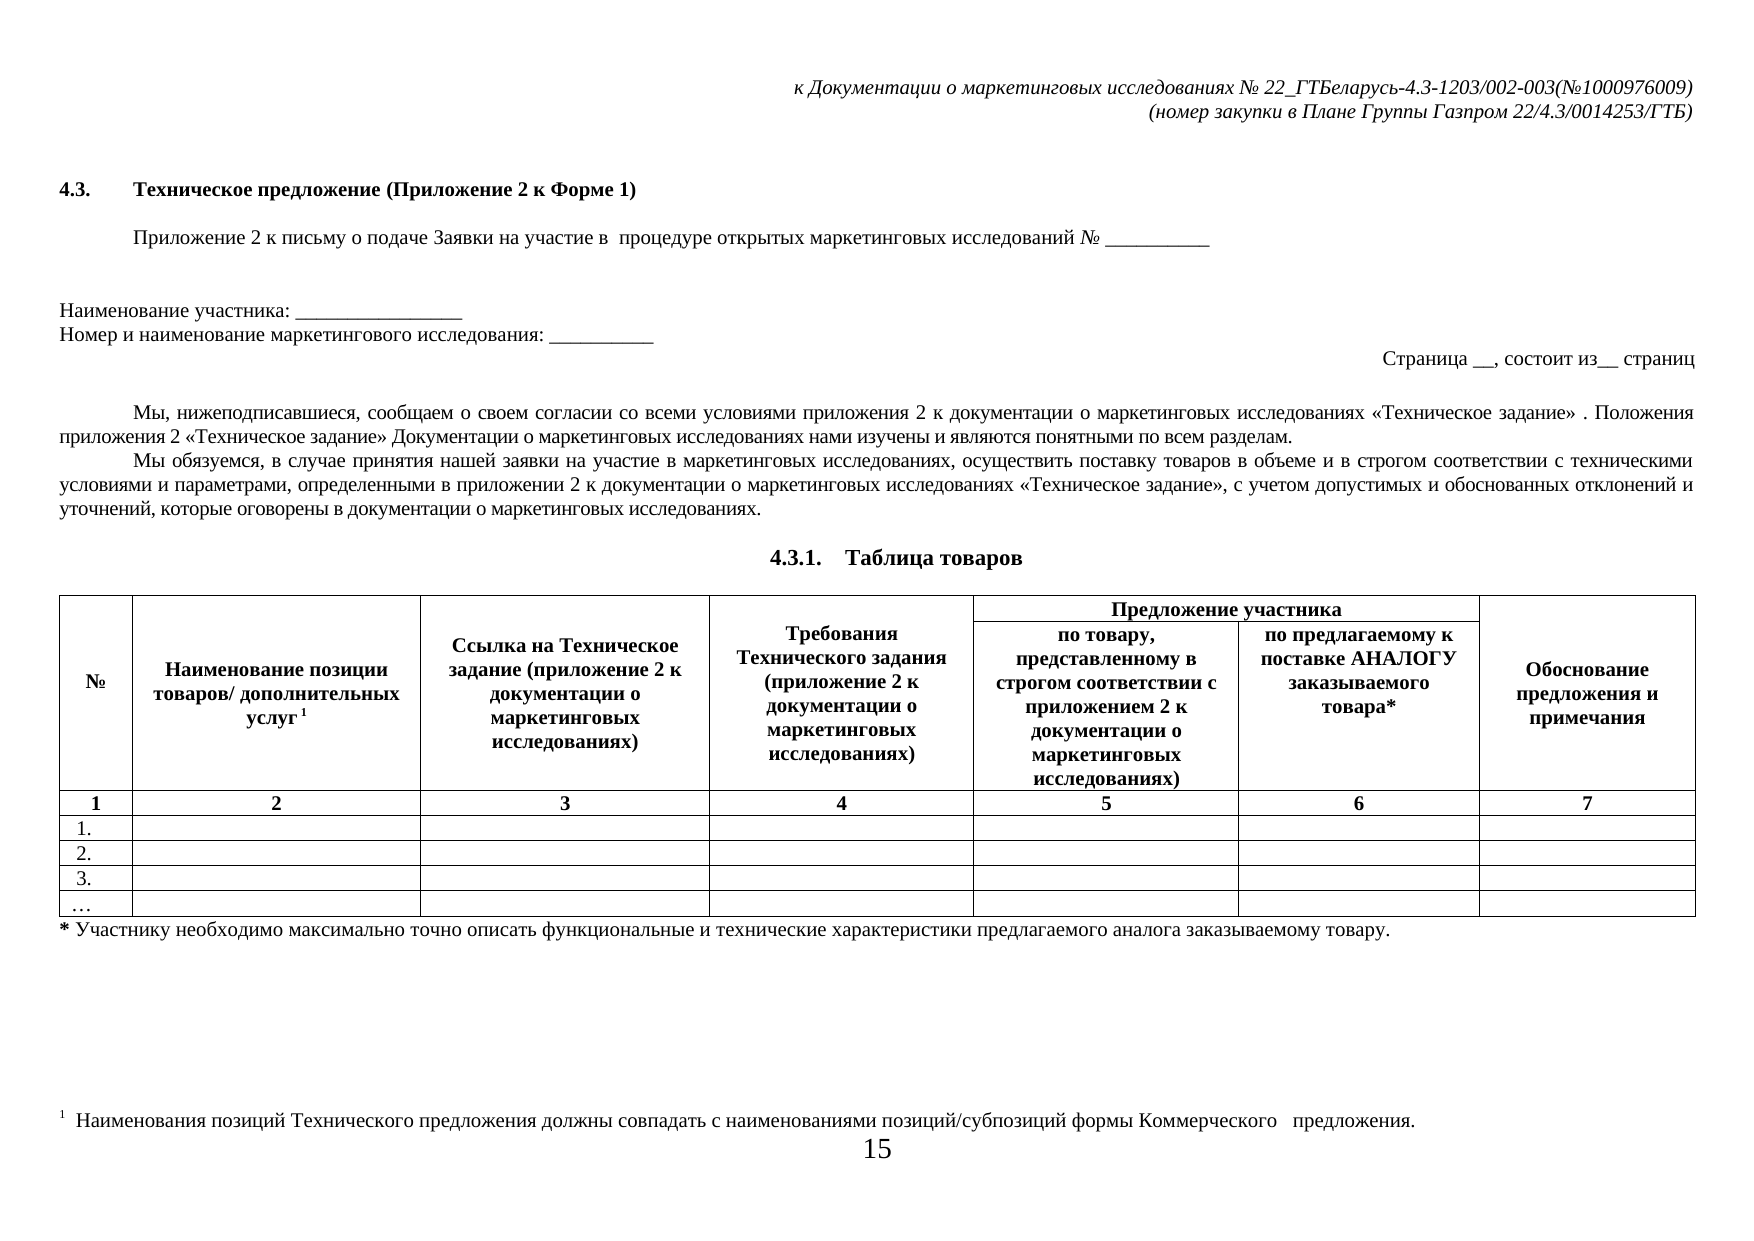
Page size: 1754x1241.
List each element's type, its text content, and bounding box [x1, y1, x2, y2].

table_cell 1 [60, 791, 132, 815]
table_cell [1239, 866, 1479, 890]
table_cell 3 [421, 791, 709, 815]
text Мы обязуемся, в случае принятия нашей заявки на участие в маркетинговых исследованиях, осуществить поставку товаров в объеме и в строгом соответствии с техническими условиями и параметрами, определенными в приложении 2 к документации о маркетинговых исследованиях «Техническое задание», с учетом допустимых и обоснованных отклонений и уточнений, которые оговорены в документации о маркетинговых исследованиях. [59, 448, 1695, 520]
table_cell по предлагаемому к поставке АНАЛОГУ заказываемого товара* [1239, 622, 1479, 790]
table_cell [974, 891, 1238, 916]
table_cell [1480, 891, 1695, 916]
table_cell 1. [60, 816, 132, 840]
table_cell [1480, 816, 1695, 840]
text Наименование участника: ________________ [59, 297, 1695, 322]
table_cell 2. [60, 841, 132, 865]
table_cell [1239, 841, 1479, 865]
table_cell [710, 816, 973, 840]
table_cell … [60, 891, 132, 916]
text Мы, нижеподписавшиеся, сообщаем о своем согласии со всеми условиями приложения 2 к документации о маркетинговых исследованиях «Техническое задание» . Положения приложения 2 «Техническое задание» Документации о маркетинговых исследованиях нами изучены и являются понятными по всем разделам. [59, 400, 1695, 448]
table_cell 7 [1480, 791, 1695, 815]
table_cell 6 [1239, 791, 1479, 815]
table_cell [710, 891, 973, 916]
table_cell [421, 841, 709, 865]
list Таблица товаров [98, 544, 1695, 571]
text Страница __, состоит из__ страниц [59, 346, 1695, 370]
table_cell [974, 841, 1238, 865]
table_cell [133, 891, 420, 916]
table_cell [133, 816, 420, 840]
table_cell [133, 841, 420, 865]
table_header Обоснование предложения и примечания [1480, 596, 1695, 790]
table_cell [710, 841, 973, 865]
list * Участнику необходимо максимально точно описать функциональные и технические характеристики предлагаемого аналога заказываемому товару. [59, 917, 1695, 941]
text Номер и наименование маркетингового исследования: __________ [59, 322, 1695, 346]
table_cell [1239, 891, 1479, 916]
table_cell 3. [60, 866, 132, 890]
table_cell [1480, 841, 1695, 865]
table_cell [133, 866, 420, 890]
table_header № [60, 596, 132, 790]
text Приложение 2 к письму о подаче Заявки на участие в процедуре открытых маркетинговых исследований № __________ [59, 225, 1695, 249]
table_cell [974, 816, 1238, 840]
table_cell по товару, представленному в строгом соответствии с приложением 2 к документации о маркетинговых исследованиях) [974, 622, 1238, 790]
table_cell 5 [974, 791, 1238, 815]
table_cell [421, 816, 709, 840]
table_cell [421, 891, 709, 916]
table_header Наименование позиции товаров/ дополнительных услуг [133, 596, 420, 790]
table_cell [710, 866, 973, 890]
table_cell [974, 866, 1238, 890]
table_cell 2 [133, 791, 420, 815]
table_header Требования Технического задания (приложение 2 к документации о маркетинговых исследованиях) [710, 596, 973, 790]
table_cell [421, 866, 709, 890]
table_header Предложение участника [974, 596, 1479, 621]
table_cell [1480, 866, 1695, 890]
table_cell [1239, 816, 1479, 840]
list Техническое предложение (Приложение 2 к Форме 1) [59, 177, 1695, 201]
table_header Ссылка на Техническое задание (приложение 2 к документации о маркетинговых исследованиях) [421, 596, 709, 790]
table_cell 4 [710, 791, 973, 815]
